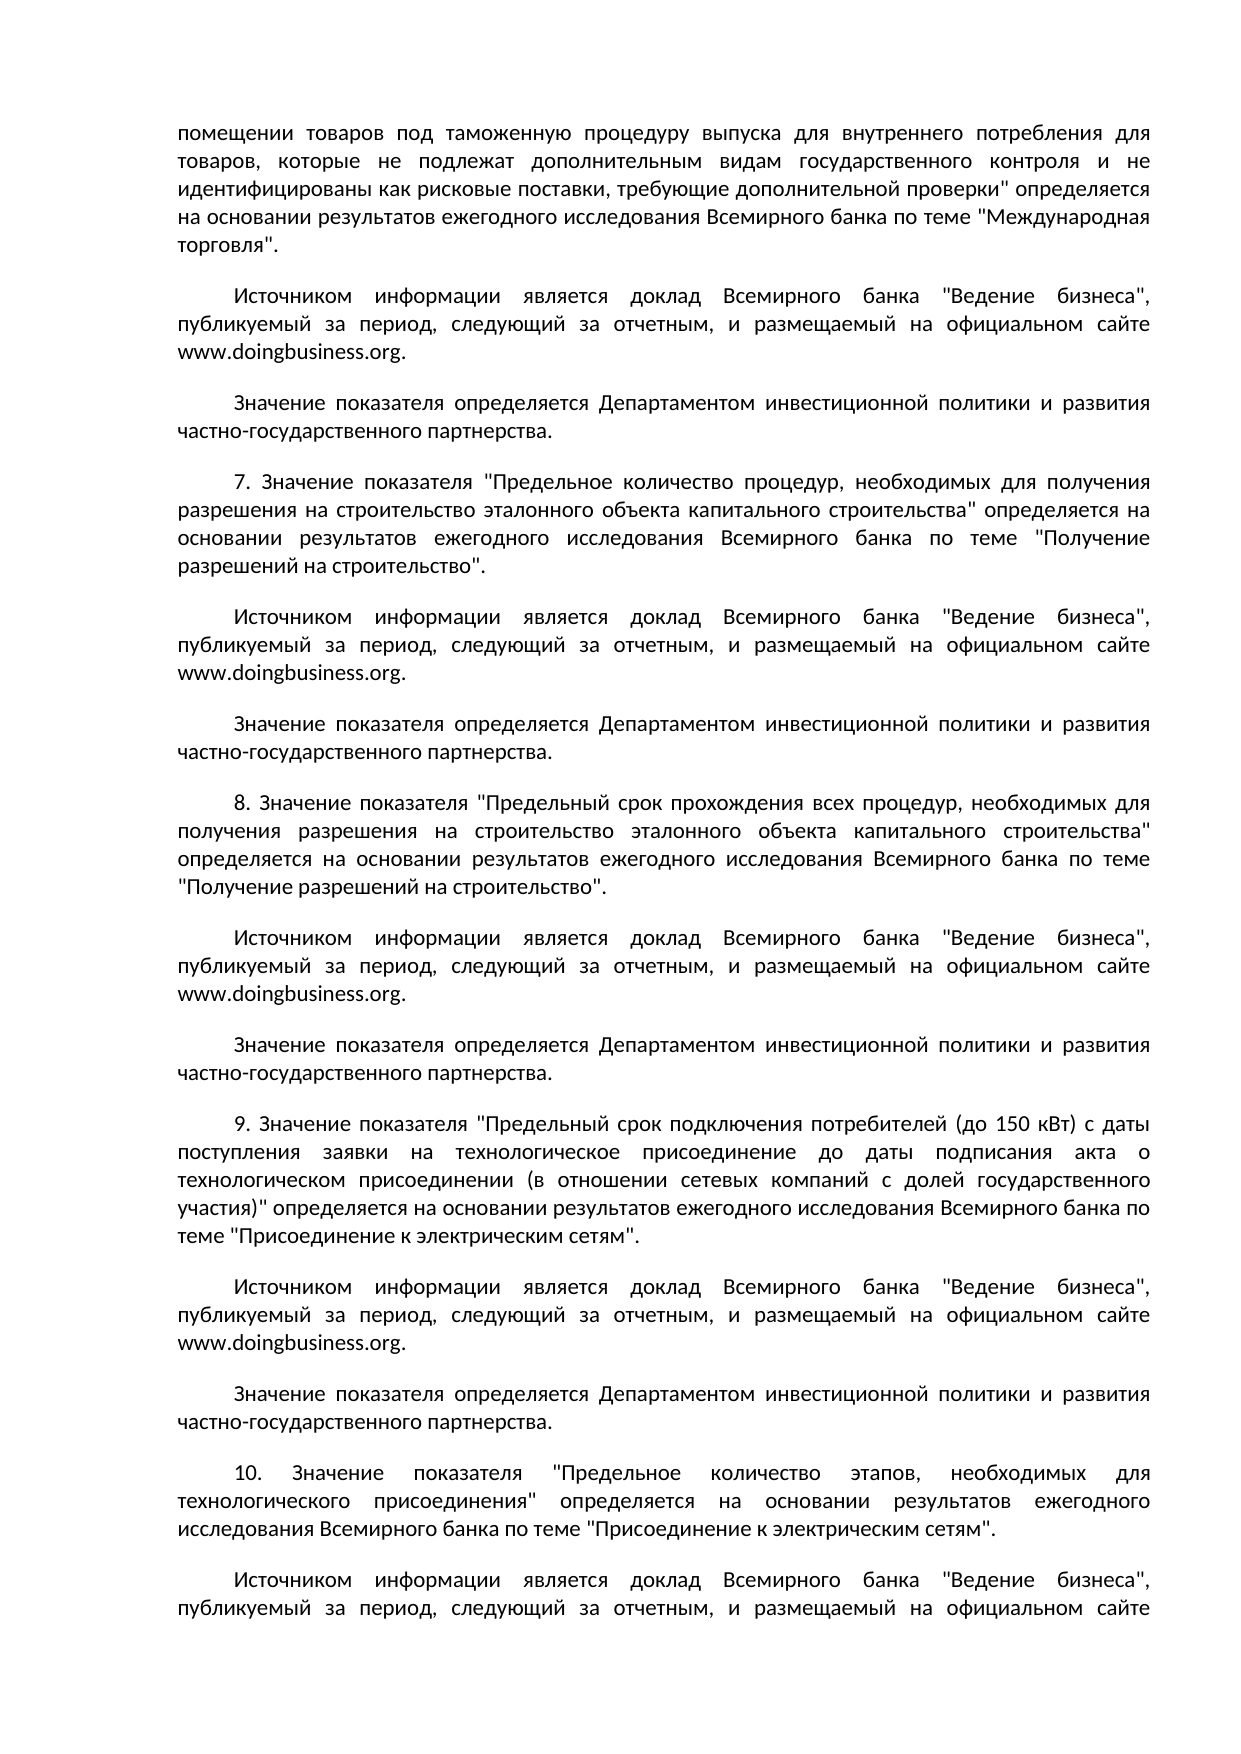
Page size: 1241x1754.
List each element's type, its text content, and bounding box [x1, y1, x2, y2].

text 10. Значение показателя "Предельное количество этапов, необходимых для технологического присоединения" определяется на основании результатов ежегодного исследования Всемирного банка по теме "Присоединение к электрическим сетям". [177, 1458, 1152, 1542]
text 8. Значение показателя "Предельный срок прохождения всех процедур, необходимых для получения разрешения на строительство эталонного объекта капитального строительства" определяется на основании результатов ежегодного исследования Всемирного банка по теме "Получение разрешений на строительство". [177, 788, 1152, 900]
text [177, 118, 1152, 258]
text 9. Значение показателя "Предельный срок подключения потребителей (до 150 кВт) с даты поступления заявки на технологическое присоединение до даты подписания акта о технологическом присоединении (в отношении сетевых компаний с долей государственного участия)" определяется на основании результатов ежегодного исследования Всемирного банка по теме "Присоединение к электрическим сетям". [177, 1109, 1152, 1249]
text Значение показателя определяется Департаментом инвестиционной политики и развития частно-государственного партнерства. [177, 1030, 1152, 1086]
text Значение показателя определяется Департаментом инвестиционной политики и развития частно-государственного партнерства. [177, 388, 1152, 444]
text Значение показателя определяется Департаментом инвестиционной политики и развития частно-государственного партнерства. [177, 1379, 1152, 1435]
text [177, 1565, 1152, 1621]
text Значение показателя определяется Департаментом инвестиционной политики и развития частно-государственного партнерства. [177, 709, 1152, 765]
text 7. Значение показателя "Предельное количество процедур, необходимых для получения разрешения на строительство эталонного объекта капитального строительства" определяется на основании результатов ежегодного исследования Всемирного банка по теме "Получение разрешений на строительство". [177, 467, 1152, 579]
